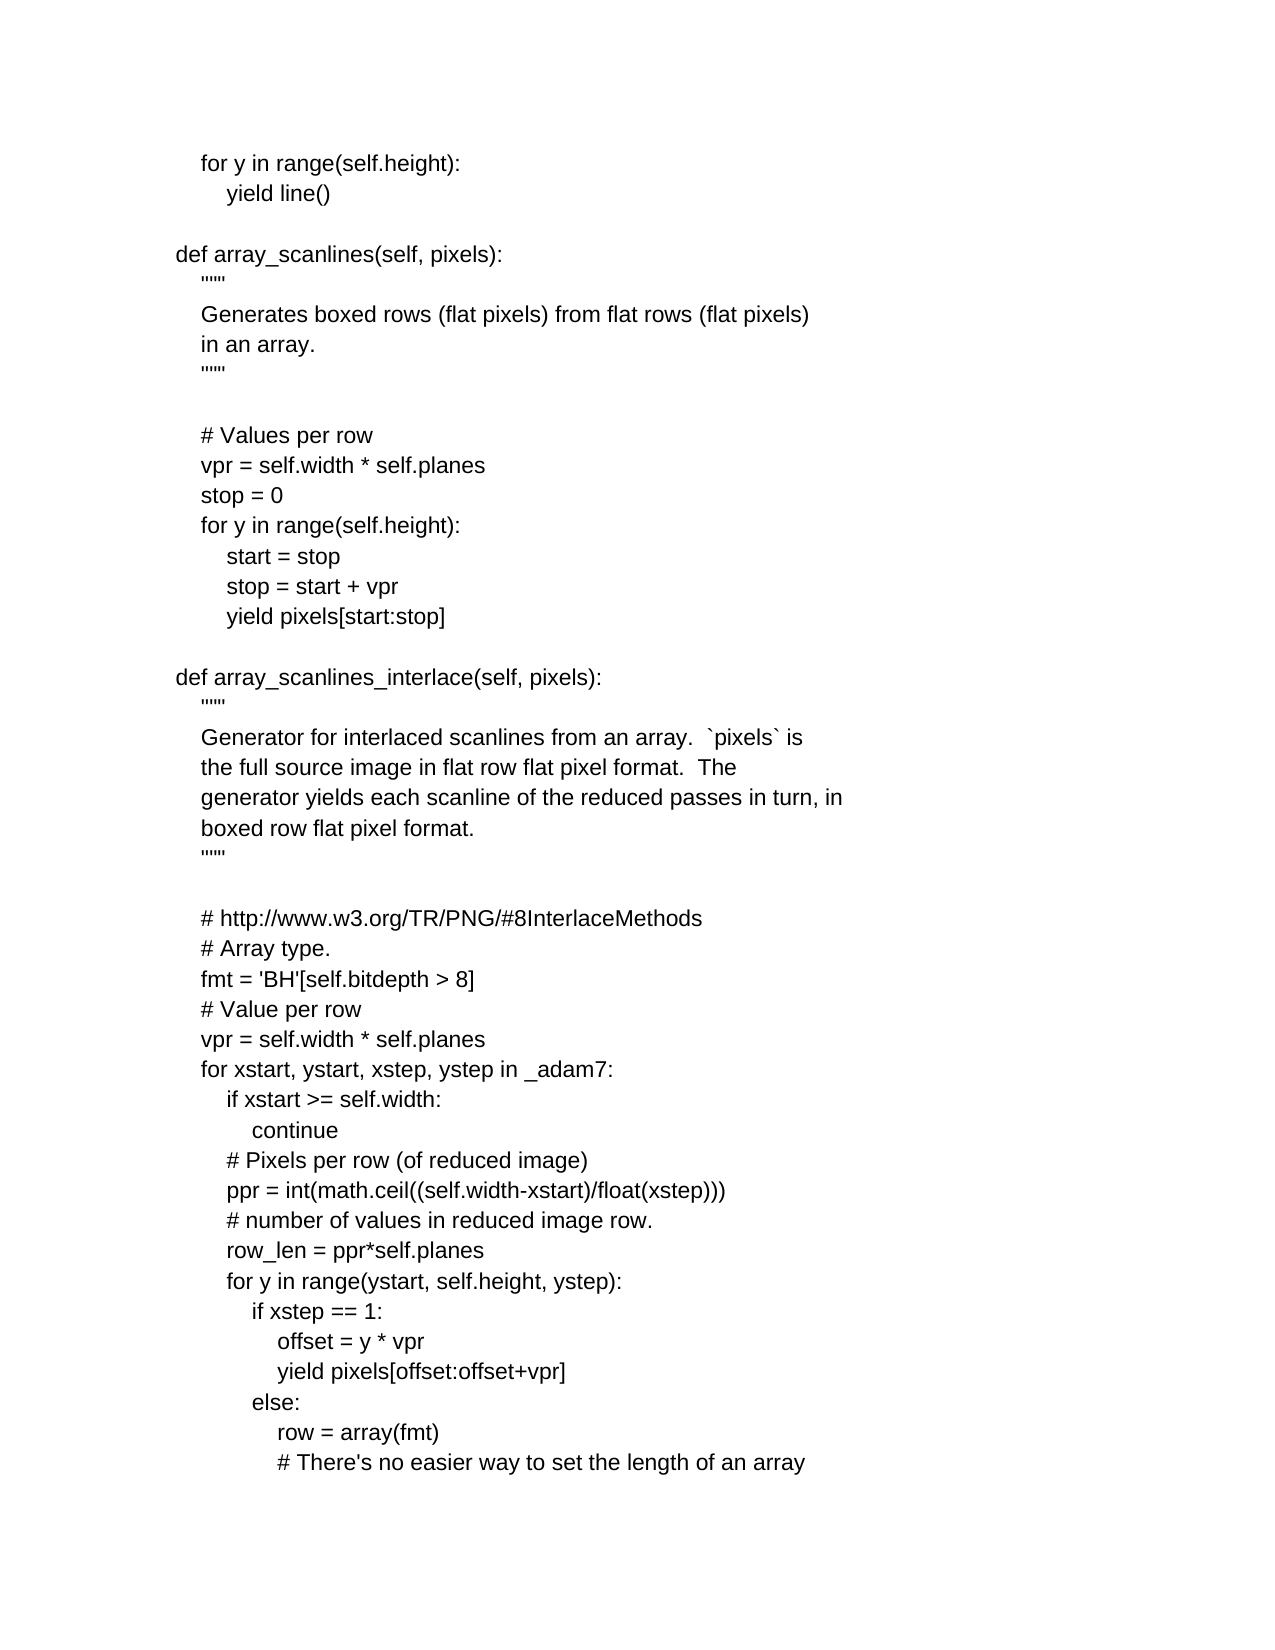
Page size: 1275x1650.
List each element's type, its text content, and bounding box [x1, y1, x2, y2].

text """ [150, 271, 1125, 297]
text else: [150, 1388, 1125, 1415]
text """ [150, 845, 1125, 871]
text fmt = 'BH'[self.bitdepth > 8] [150, 966, 1125, 992]
text # Pixels per row (of reduced image) [150, 1147, 1125, 1173]
text in an array. [150, 331, 1125, 358]
text Generator for interlaced scanlines from an array. `pixels` is [150, 724, 1125, 750]
text # Values per row [150, 422, 1125, 448]
text vpr = self.width * self.planes [150, 1026, 1125, 1052]
text for y in range(self.height): [150, 150, 1125, 176]
text def array_scanlines_interlace(self, pixels): [150, 663, 1125, 690]
text for xstart, ystart, xstep, ystep in _adam7: [150, 1056, 1125, 1083]
text start = stop [150, 543, 1125, 569]
text for y in range(ystart, self.height, ystep): [150, 1268, 1125, 1294]
text the full source image in flat row flat pixel format. The [150, 754, 1125, 781]
text vpr = self.width * self.planes [150, 452, 1125, 478]
text row_len = ppr*self.planes [150, 1237, 1125, 1264]
text ppr = int(math.ceil((self.width-xstart)/float(xstep))) [150, 1177, 1125, 1203]
text yield pixels[start:stop] [150, 603, 1125, 629]
text Generates boxed rows (flat pixels) from flat rows (flat pixels) [150, 301, 1125, 327]
text """ [150, 694, 1125, 720]
text if xstart >= self.width: [150, 1086, 1125, 1113]
text def array_scanlines(self, pixels): [150, 241, 1125, 267]
text boxed row flat pixel format. [150, 814, 1125, 841]
text # There's no easier way to set the length of an array [150, 1449, 1125, 1475]
text """ [150, 361, 1125, 388]
text offset = y * vpr [150, 1328, 1125, 1354]
text row = array(fmt) [150, 1419, 1125, 1445]
text # http://www.w3.org/TR/PNG/#8InterlaceMethods [150, 905, 1125, 932]
text yield line() [150, 180, 1125, 207]
text continue [150, 1117, 1125, 1143]
text # Array type. [150, 935, 1125, 962]
text stop = start + vpr [150, 573, 1125, 599]
text # number of values in reduced image row. [150, 1207, 1125, 1234]
text if xstep == 1: [150, 1298, 1125, 1324]
text # Value per row [150, 996, 1125, 1022]
text generator yields each scanline of the reduced passes in turn, in [150, 784, 1125, 811]
text for y in range(self.height): [150, 512, 1125, 539]
text yield pixels[offset:offset+vpr] [150, 1358, 1125, 1385]
text stop = 0 [150, 482, 1125, 509]
